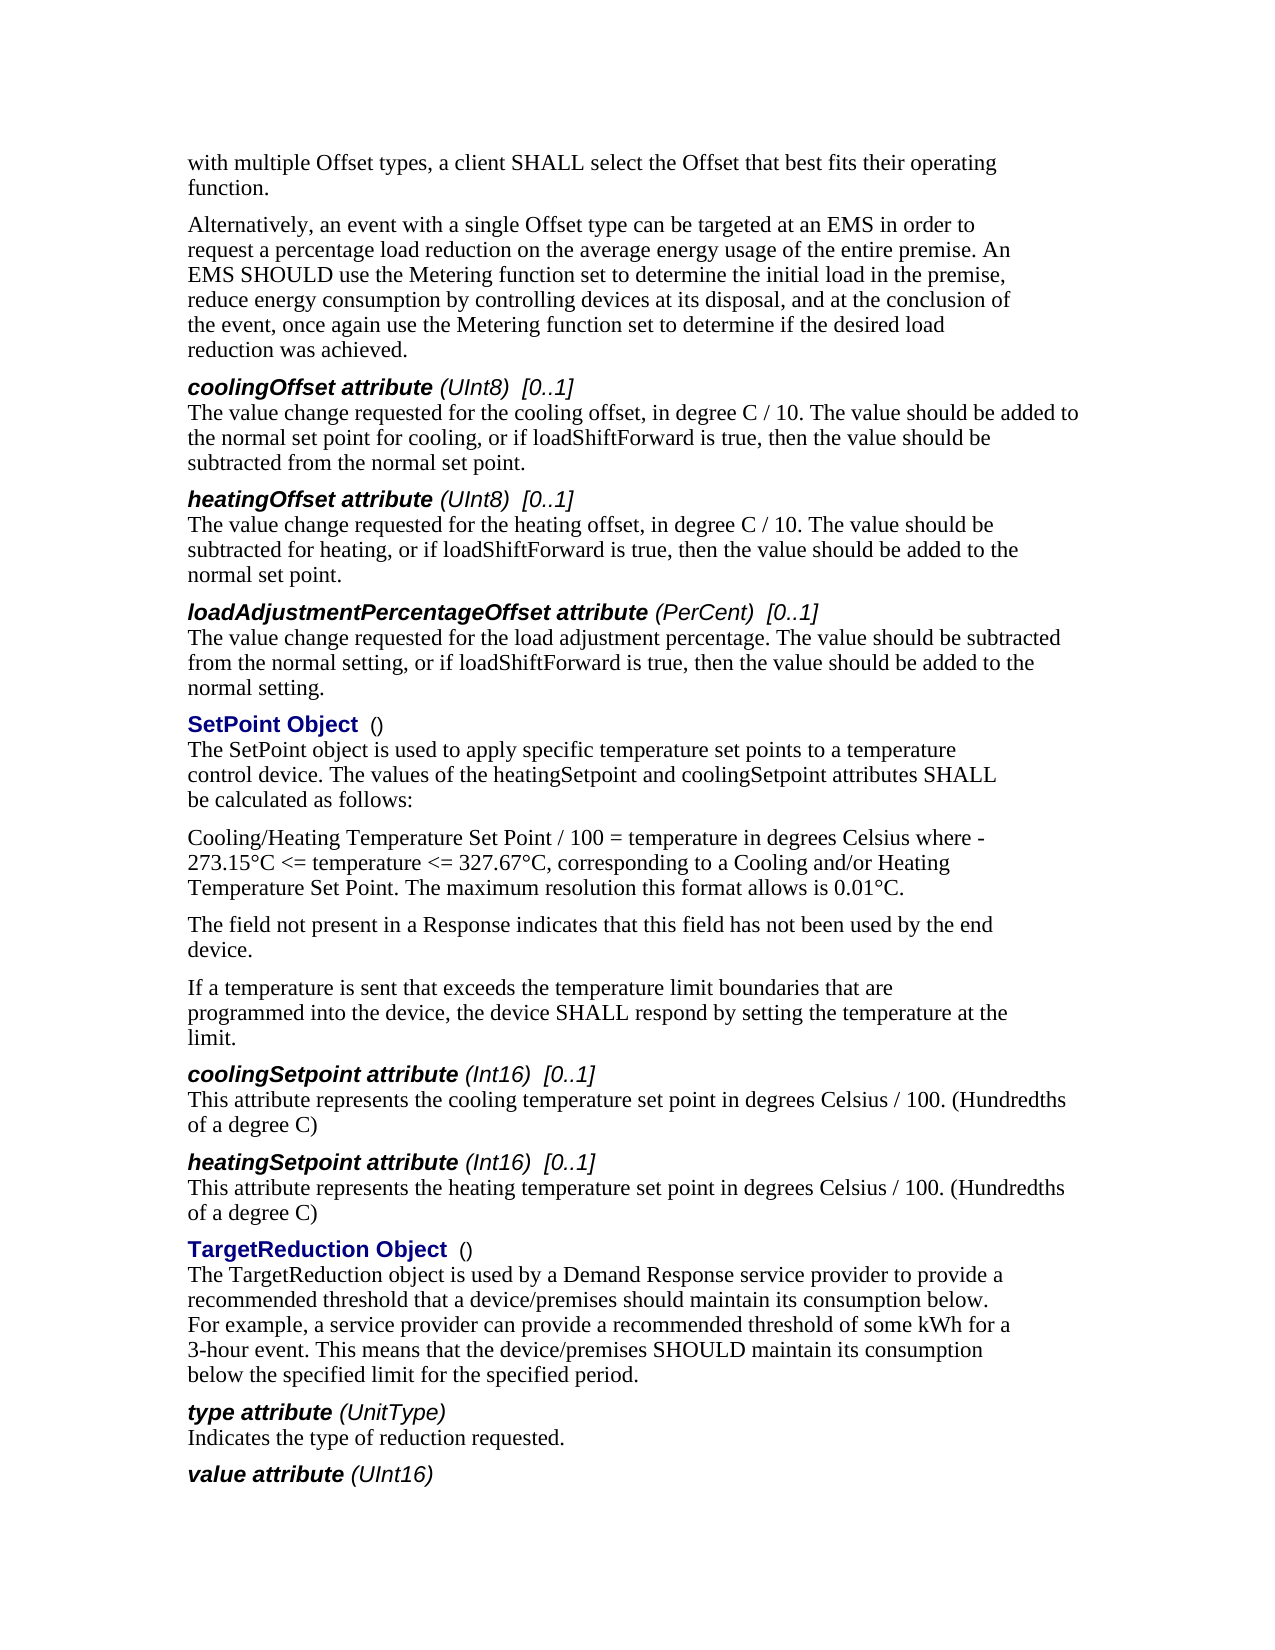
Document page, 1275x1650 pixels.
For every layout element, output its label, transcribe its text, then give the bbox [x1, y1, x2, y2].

text TargetReduction Object () [187, 1237, 1087, 1262]
text The TargetReduction object is used by a Demand Response service provider to provide a recommended threshold that a device/premises should maintain its consumption below. For example, a service provider can provide a recommended threshold of some kWh for a 3-hour event. This means that the device/premises SHOULD maintain its consumption below the specified limit for the specified period. [187, 1262, 1012, 1387]
text heatingSetpoint attribute (Int16) [0..1] [187, 1150, 1087, 1175]
text The value change requested for the heating offset, in degree C / 10. The value should be subtracted for heating, or if loadShiftForward is true, then the value should be added to the normal set point. [187, 512, 1087, 587]
text This attribute represents the cooling temperature set point in degrees Celsius / 100. (Hundredths of a degree C) [187, 1087, 1087, 1137]
text coolingSetpoint attribute (Int16) [0..1] [187, 1062, 1087, 1087]
text Indicates the type of reduction requested. [187, 1425, 1087, 1450]
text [187, 150, 1012, 200]
text loadAdjustmentPercentageOffset attribute (PerCent) [0..1] [187, 600, 1087, 625]
text type attribute (UnitType) [187, 1400, 1087, 1425]
text coolingOffset attribute (UInt8) [0..1] [187, 375, 1087, 400]
text heatingOffset attribute (UInt8) [0..1] [187, 487, 1087, 512]
text If a temperature is sent that exceeds the temperature limit boundaries that are programmed into the device, the device SHALL respond by setting the temperature at the limit. [187, 975, 1012, 1050]
text The SetPoint object is used to apply specific temperature set points to a temperature control device. The values of the heatingSetpoint and coolingSetpoint attributes SHALL be calculated as follows: [187, 737, 1012, 812]
text Cooling/Heating Temperature Set Point / 100 = temperature in degrees Celsius where -273.15°C <= temperature <= 327.67°C, corresponding to a Cooling and/or Heating Temperature Set Point. The maximum resolution this format allows is 0.01°C. [187, 825, 1012, 900]
text SetPoint Object () [187, 712, 1087, 737]
text The field not present in a Response indicates that this field has not been used by the end device. [187, 912, 1012, 962]
text This attribute represents the heating temperature set point in degrees Celsius / 100. (Hundredths of a degree C) [187, 1175, 1087, 1225]
text The value change requested for the load adjustment percentage. The value should be subtracted from the normal setting, or if loadShiftForward is true, then the value should be added to the normal setting. [187, 625, 1087, 700]
text value attribute (UInt16) [187, 1462, 1087, 1487]
text Alternatively, an event with a single Offset type can be targeted at an EMS in order to request a percentage load reduction on the average energy usage of the entire premise. An EMS SHOULD use the Metering function set to determine the initial load in the premise, reduce energy consumption by controlling devices at its disposal, and at the conclusion of the event, once again use the Metering function set to determine if the desired load reduction was achieved. [187, 212, 1012, 362]
text The value change requested for the cooling offset, in degree C / 10. The value should be added to the normal set point for cooling, or if loadShiftForward is true, then the value should be subtracted from the normal set point. [187, 400, 1087, 475]
